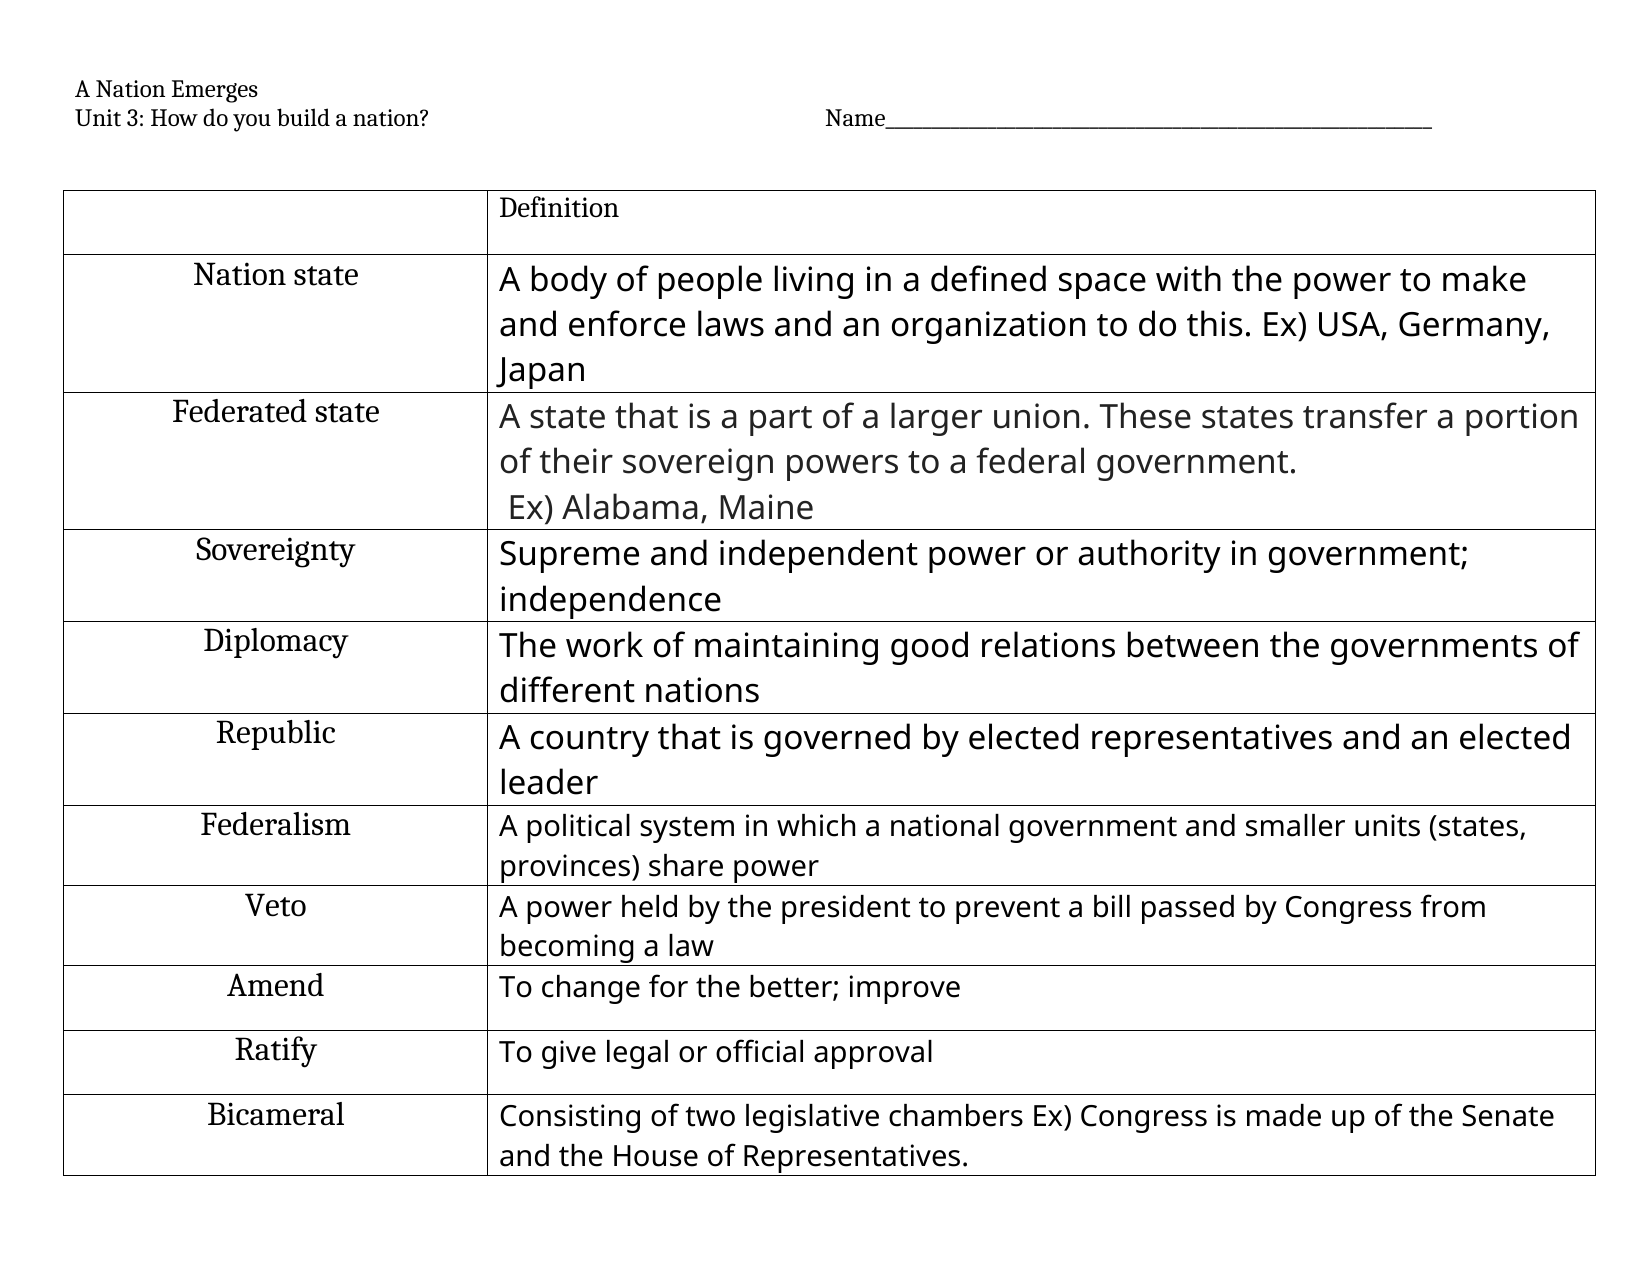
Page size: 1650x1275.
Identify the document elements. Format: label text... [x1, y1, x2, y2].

table_header Definition [488, 191, 1595, 254]
table_cell To change for the better; improve [488, 966, 1595, 1030]
table_cell Supreme and independent power or authority in government; independence [488, 530, 1595, 621]
table_cell Sovereignty [64, 530, 487, 621]
table_cell Ratify [64, 1031, 487, 1094]
table_cell Amend [64, 966, 487, 1030]
table_cell Veto [64, 886, 487, 965]
text Unit 3: How do you build a nation? Name___________________________________________________________ [75, 104, 1575, 132]
table_cell Federalism [64, 806, 487, 885]
table_cell A state that is a part of a larger union. These states transfer a portion of their sovereign powers to a federal government. Ex) Alabama, Maine [488, 393, 1595, 529]
table_cell Nation state [64, 255, 487, 392]
text A Nation Emerges [75, 75, 1575, 104]
table_cell Federated state [64, 393, 487, 529]
table_cell A body of people living in a defined space with the power to make and enforce laws and an organization to do this. Ex) USA, Germany, Japan [488, 255, 1595, 392]
table_cell Diplomacy [64, 622, 487, 713]
table_cell Bicameral [64, 1095, 487, 1174]
table_cell A political system in which a national government and smaller units (states, provinces) share power [488, 806, 1595, 885]
table_cell Republic [64, 714, 487, 804]
table_header [64, 191, 487, 254]
table_cell To give legal or official approval [488, 1031, 1595, 1094]
table_cell A country that is governed by elected representatives and an elected leader [488, 714, 1595, 804]
table_cell A power held by the president to prevent a bill passed by Congress from becoming a law [488, 886, 1595, 965]
table_cell Consisting of two legislative chambers Ex) Congress is made up of the Senate and the House of Representatives. [488, 1095, 1595, 1174]
table_cell The work of maintaining good relations between the governments of different nations [488, 622, 1595, 713]
